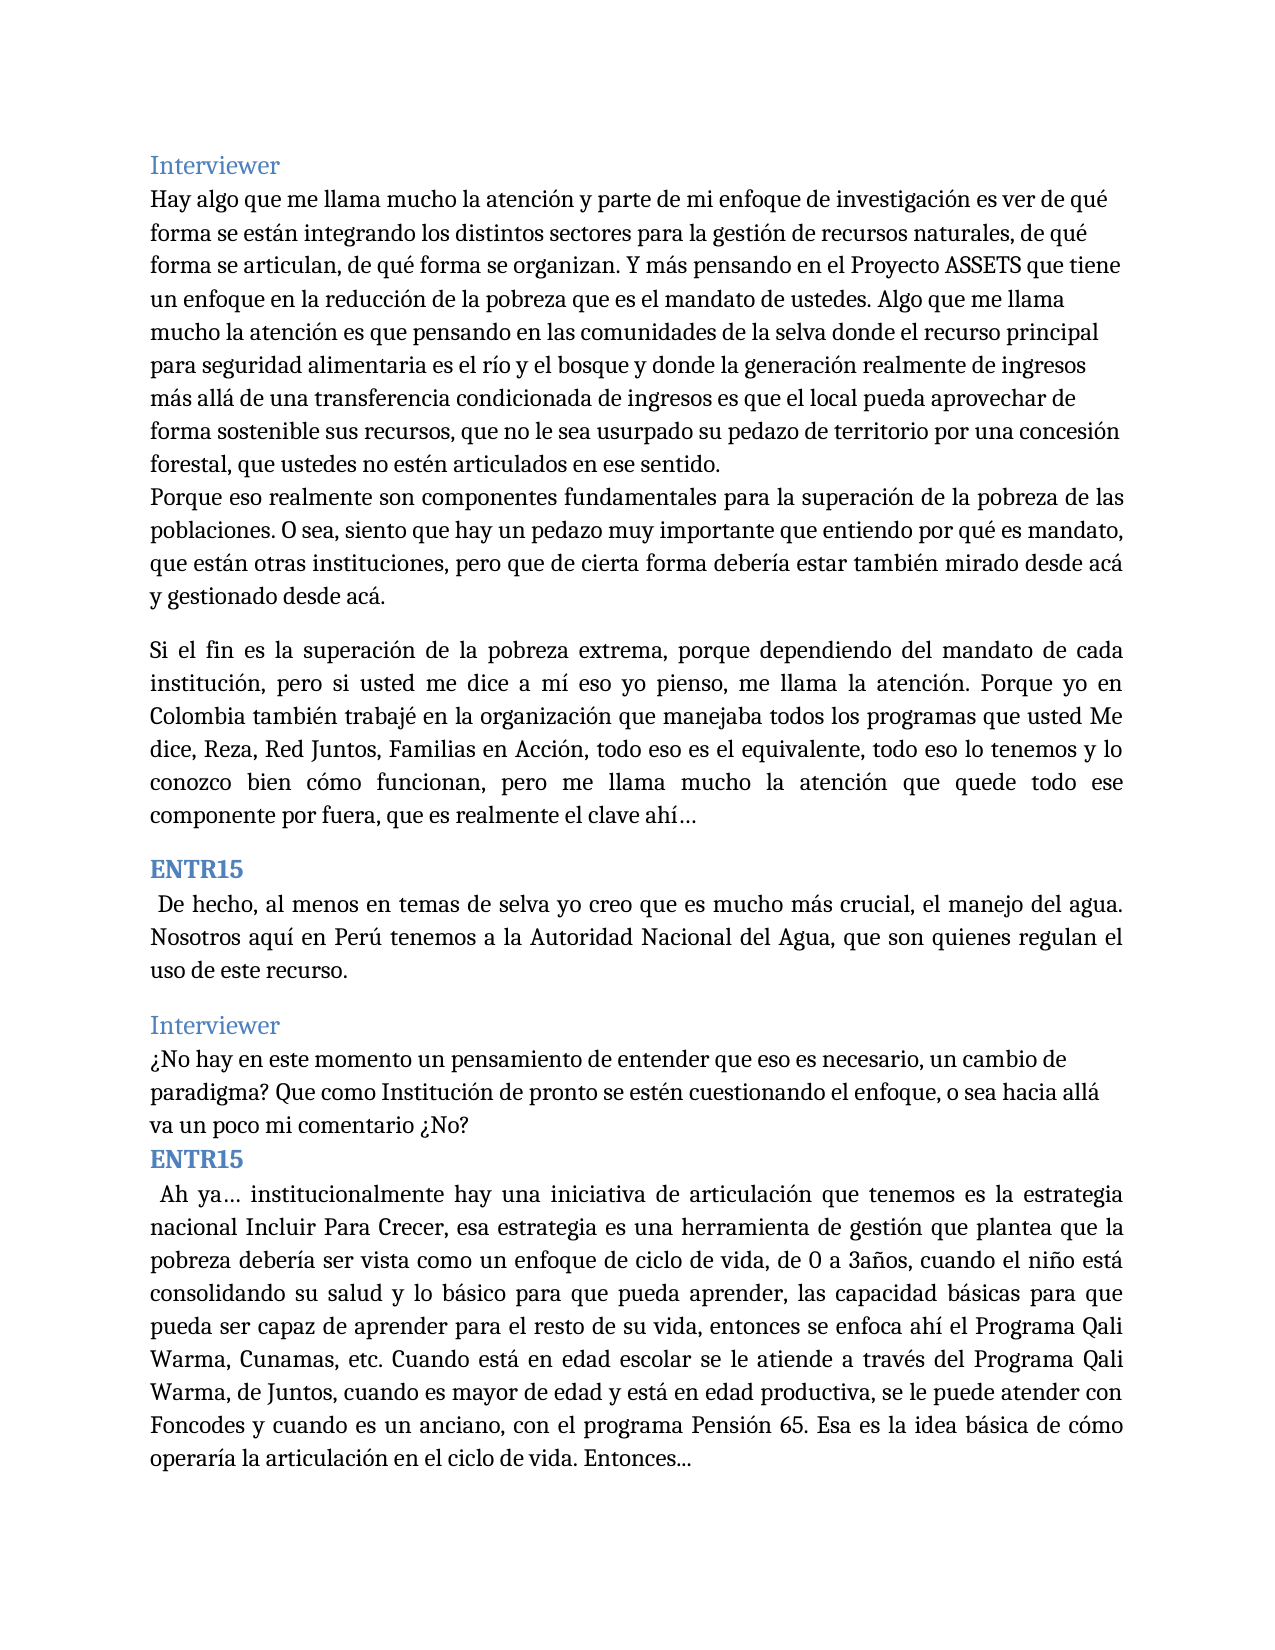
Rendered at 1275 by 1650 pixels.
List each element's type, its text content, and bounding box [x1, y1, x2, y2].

text ENTR15 Ah ya… institucionalmente hay una iniciativa de articulación que tenemos es la estrategia nacional Incluir Para Crecer, esa estrategia es una herramienta de gestión que plantea que la pobreza debería ser vista como un enfoque de ciclo de vida, de 0 a 3años, cuando el niño está consolidando su salud y lo básico para que pueda aprender, las capacidad básicas para que pueda ser capaz de aprender para el resto de su vida, entonces se enfoca ahí el Programa Qali Warma, Cunamas, etc. Cuando está en edad escolar se le atiende a través del Programa Qali Warma, de Juntos, cuando es mayor de edad y está en edad productiva, se le puede atender con Foncodes y cuando es un anciano, con el programa Pensión 65. Esa es la idea básica de cómo operaría la articulación en el ciclo de vida. Entonces... [150, 1144, 1125, 1473]
text Porque eso realmente son componentes fundamentales para la superación de la pobreza de las poblaciones. O sea, siento que hay un pedazo muy importante que entiendo por qué es mandato, que están otras instituciones, pero que de cierta forma debería estar también mirado desde acá y gestionado desde acá. [150, 483, 1125, 610]
subtitle Interviewer Hay algo que me llama mucho la atención y parte de mi enfoque de investigación es ver de qué forma se están integrando los distintos sectores para la gestión de recursos naturales, de qué forma se articulan, de qué forma se organizan. Y más pensando en el Proyecto ASSETS que tiene un enfoque en la reducción de la pobreza que es el mandato de ustedes. Algo que me llama mucho la atención es que pensando en las comunidades de la selva donde el recurso principal para seguridad alimentaria es el río y el bosque y donde la generación realmente de ingresos más allá de una transferencia condicionada de ingresos es que el local pueda aprovechar de forma sostenible sus recursos, que no le sea usurpado su pedazo de territorio por una concesión forestal, que ustedes no estén articulados en ese sentido. [150, 150, 1125, 478]
subtitle Interviewer ¿No hay en este momento un pensamiento de entender que eso es necesario, un cambio de paradigma? Que como Institución de pronto se estén cuestionando el enfoque, o sea hacia allá va un poco mi comentario ¿No? [150, 1010, 1125, 1140]
text Si el fin es la superación de la pobreza extrema, porque dependiendo del mandato de cada institución, pero si usted me dice a mí eso yo pienso, me llama la atención. Porque yo en Colombia también trabajé en la organización que manejaba todos los programas que usted Me dice, Reza, Red Juntos, Familias en Acción, todo eso es el equivalente, todo eso lo tenemos y lo conozco bien cómo funcionan, pero me llama mucho la atención que quede todo ese componente por fuera, que es realmente el clave ahí… [150, 636, 1125, 829]
text ENTR15 De hecho, al menos en temas de selva yo creo que es mucho más crucial, el manejo del agua. Nosotros aquí en Perú tenemos a la Autoridad Nacional del Agua, que son quienes regulan el uso de este recurso. [150, 854, 1125, 985]
